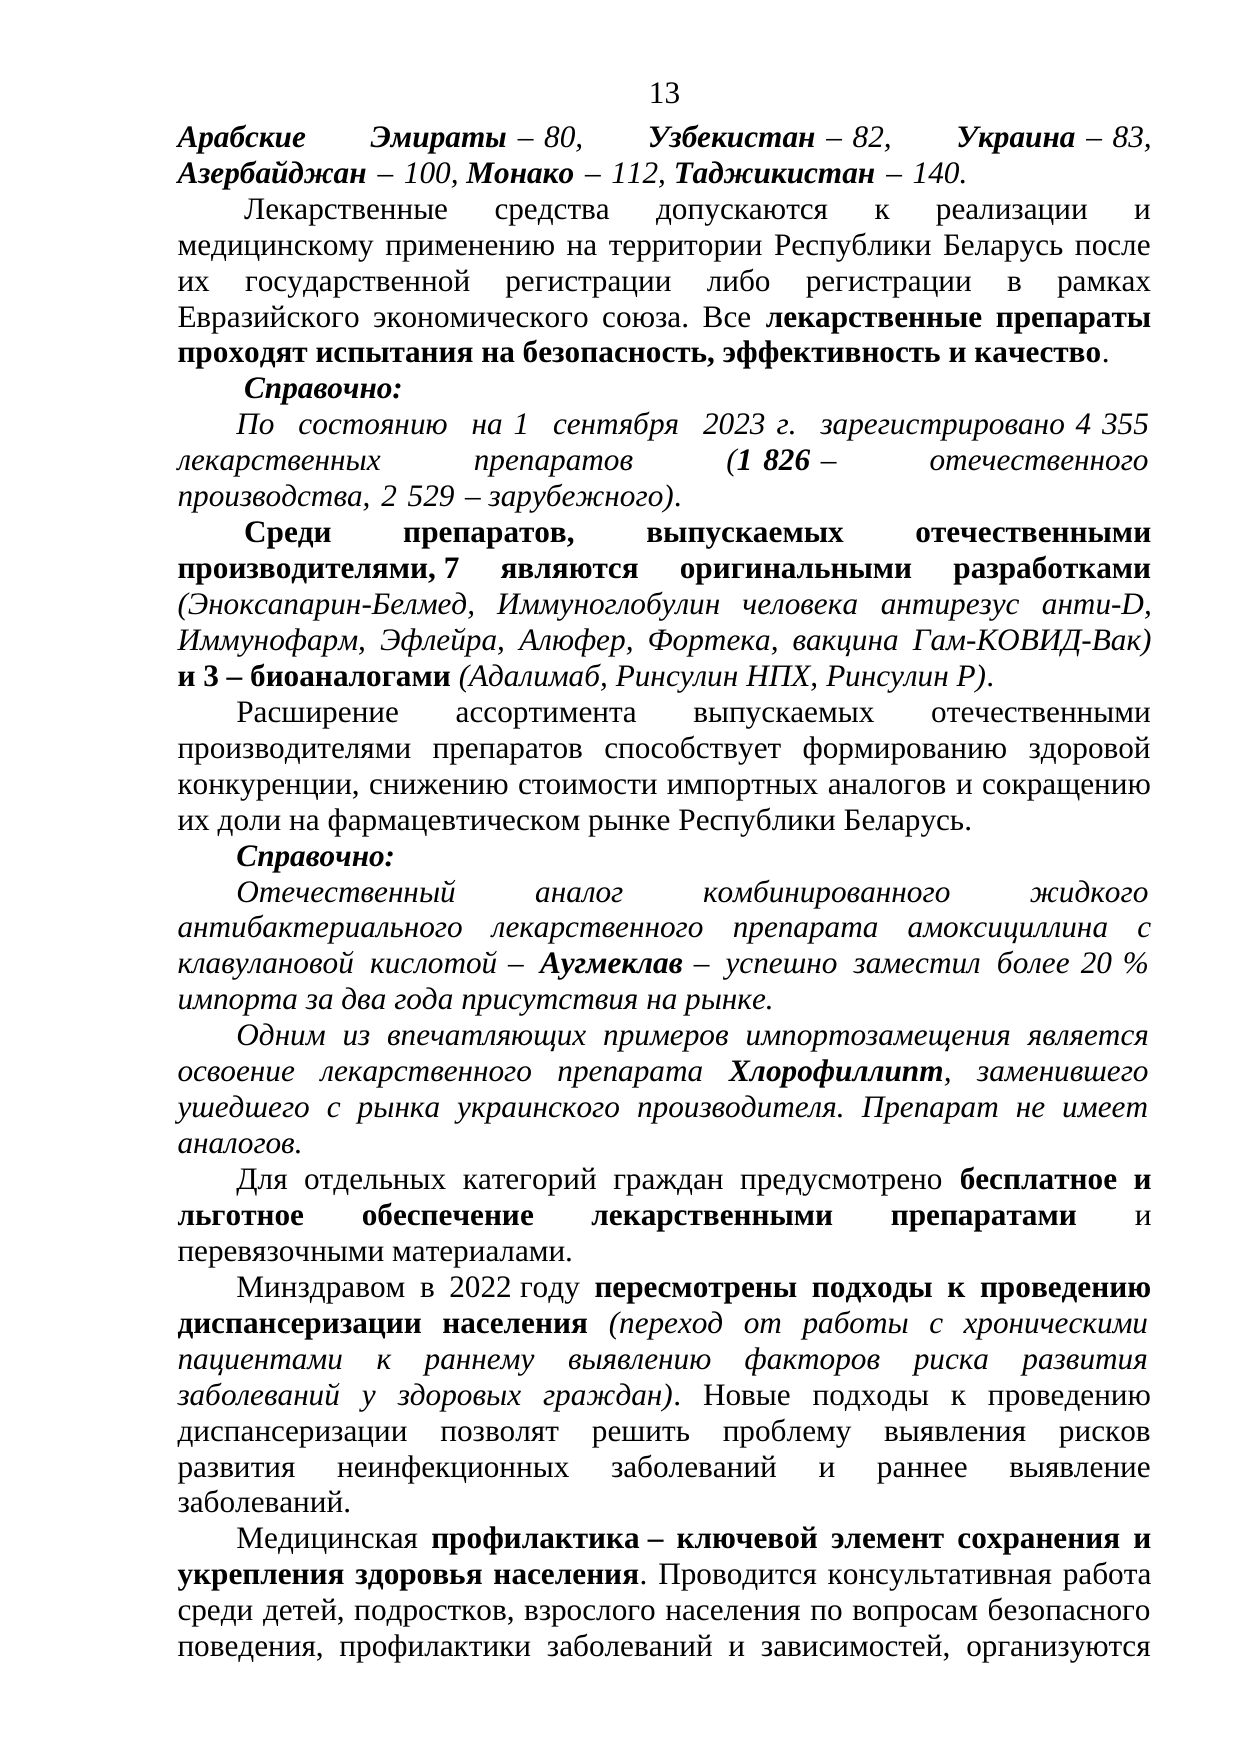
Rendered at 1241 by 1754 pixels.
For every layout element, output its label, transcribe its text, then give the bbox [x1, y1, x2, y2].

text Справочно: [177, 837, 1152, 873]
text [177, 1520, 1152, 1663]
text Одним из впечатляющих примеров импортозамещения является освоение лекарственного препарата Хлорофиллипт, заменившего ушедшего с рынка украинского производителя. Препарат не имеет аналогов. [177, 1017, 1152, 1160]
text Отечественный аналог комбинированного жидкого антибактериального лекарственного препарата амоксициллина с клавулановой кислотой – Аугмеклав – успешно заместил более 20 % импорта за два года присутствия на рынке. [177, 873, 1152, 1017]
text По состоянию на 1 сентября 2023 г. зарегистрировано 4 355 лекарственных препаратов (1 826 – отечественного производства, 2 529 – зарубежного). [177, 406, 1152, 513]
text Лекарственные средства допускаются к реализации и медицинскому применению на территории Республики Беларусь после их государственной регистрации либо регистрации в рамках Евразийского экономического союза. Все лекарственные препараты проходят испытания на безопасность, эффективность и качество. [177, 190, 1152, 370]
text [177, 118, 1152, 190]
text Справочно: [177, 370, 1152, 406]
text Расширение ассортимента выпускаемых отечественными производителями препаратов способствует формированию здоровой конкуренции, снижению стоимости импортных аналогов и сокращению их доли на фармацевтическом рынке Республики Беларусь. [177, 693, 1152, 837]
text Минздравом в 2022 году пересмотрены подходы к проведению диспансеризации населения (переход от работы с хроническими пациентами к раннему выявлению факторов риска развития заболеваний у здоровых граждан). Новые подходы к проведению диспансеризации позволят решить проблему выявления рисков развития неинфекционных заболеваний и раннее выявление заболеваний. [177, 1268, 1152, 1520]
text Среди препаратов, выпускаемых отечественными производителями, 7 являются оригинальными разработками (Эноксапарин-Белмед, Иммуноглобулин человека антирезус анти-D, Иммунофарм, Эфлейра, Алюфер, Фортека, вакцина Гам-КОВИД-Вак) и 3 – биоаналогами (Адалимаб, Ринсулин НПХ, Ринсулин Р). [177, 513, 1152, 693]
text Для отдельных категорий граждан предусмотрено бесплатное и льготное обеспечение лекарственными препаратами и перевязочными материалами. [177, 1160, 1152, 1268]
